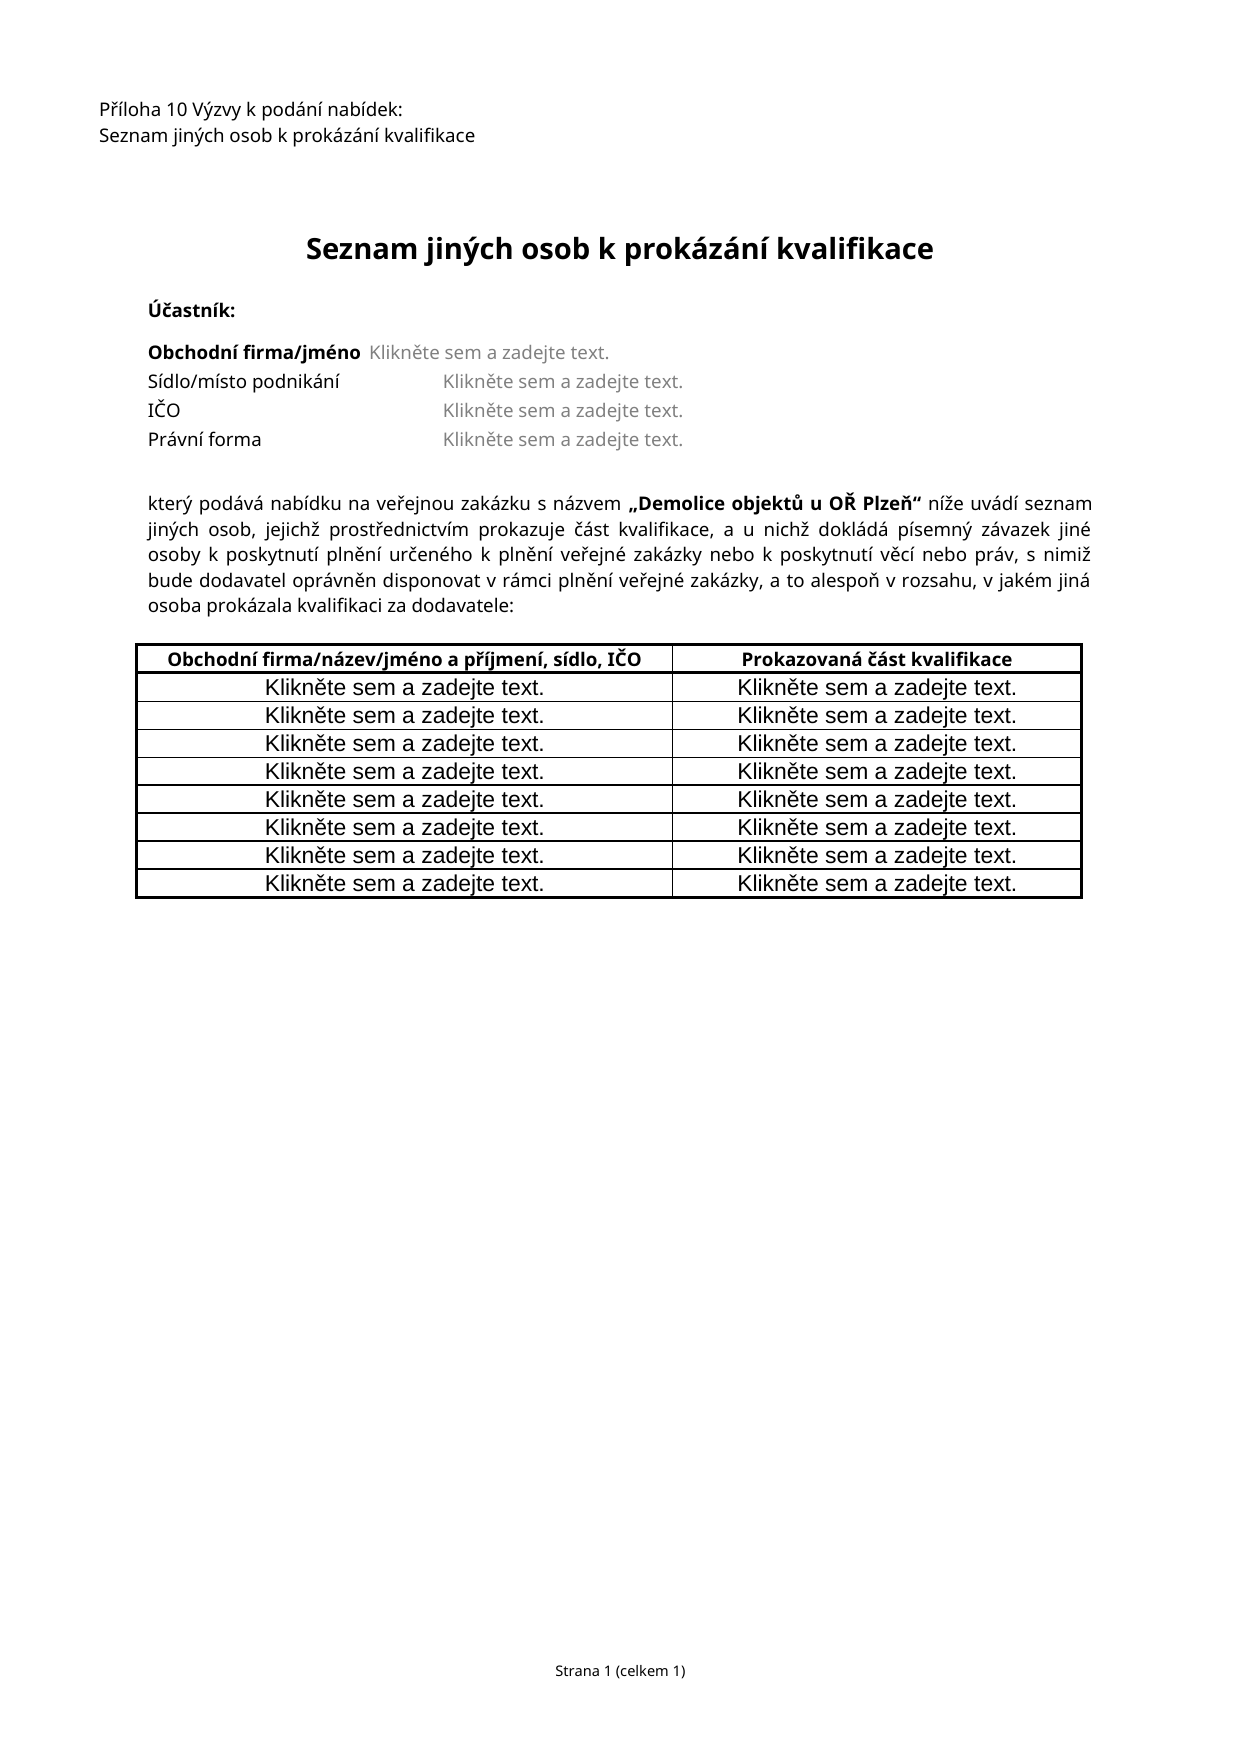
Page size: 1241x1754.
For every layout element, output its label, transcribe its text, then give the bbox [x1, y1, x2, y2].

text Účastník: [148, 293, 1093, 324]
text Obchodní firma/jméno [148, 336, 1093, 365]
table_header Prokazovaná část kvalifikace [673, 646, 1080, 671]
text Právní forma [148, 423, 1093, 452]
title Seznam jiných osob k prokázání kvalifikace [148, 228, 1093, 268]
text Sídlo/místo podnikání [148, 365, 1093, 394]
text IČO [148, 394, 1093, 423]
table_header Obchodní firma/název/jméno a příjmení, sídlo, IČO [138, 646, 672, 671]
text který podává nabídku na veřejnou zakázku s názvem „Demolice objektů u OŘ Plzeň“ níže uvádí seznam jiných osob, jejichž prostřednictvím prokazuje část kvalifikace, a u nichž dokládá písemný závazek jiné osoby k poskytnutí plnění určeného k plnění veřejné zakázky nebo k poskytnutí věcí nebo práv, s nimiž bude dodavatel oprávněn disponovat v rámci plnění veřejné zakázky, a to alespoň v rozsahu, v jakém jiná osoba prokázala kvalifikaci za dodavatele: [148, 490, 1093, 618]
